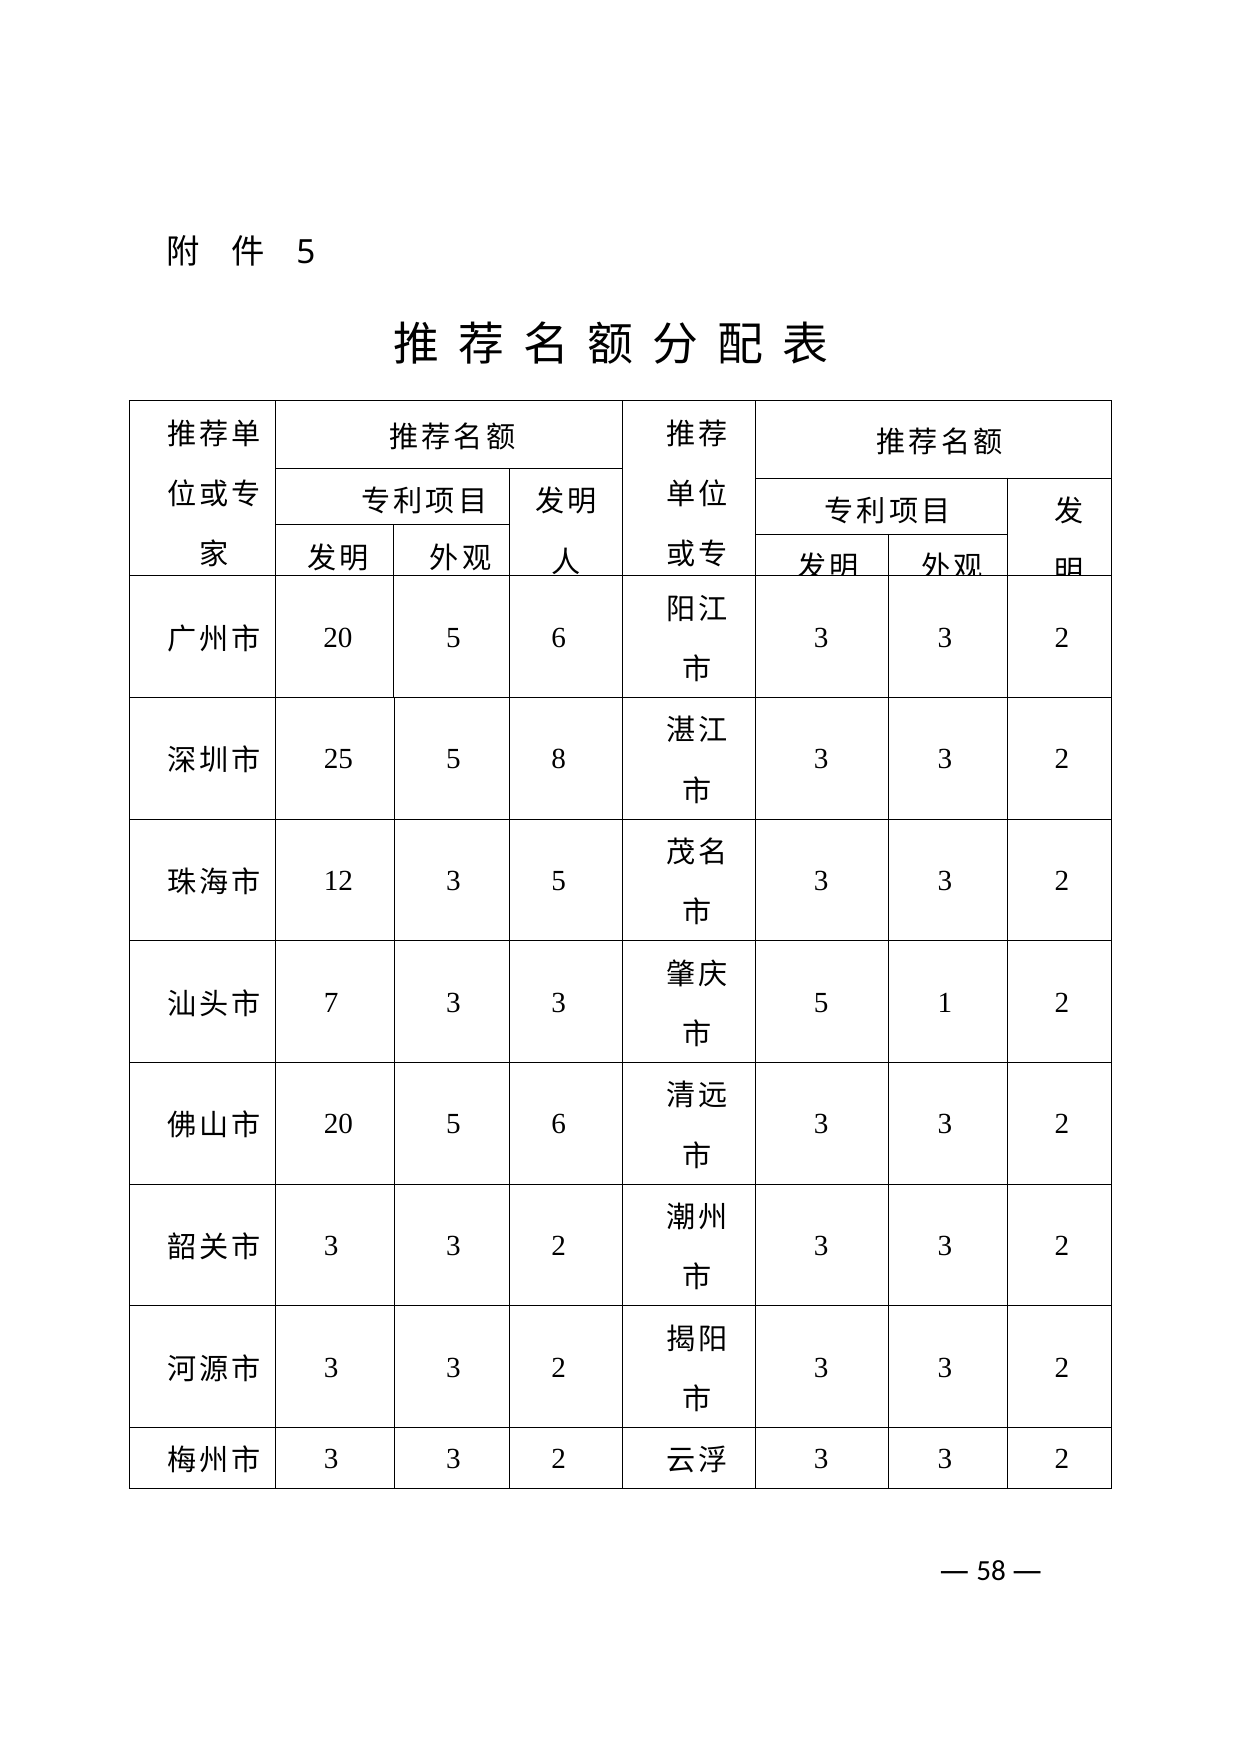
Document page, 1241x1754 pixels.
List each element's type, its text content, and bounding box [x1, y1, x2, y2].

table_cell 5 [395, 698, 509, 818]
table_cell 2 [1008, 941, 1111, 1062]
table_cell 3 [395, 1428, 509, 1488]
table_cell 5 [395, 1063, 509, 1183]
table_header 推荐单位或专家 [623, 401, 755, 575]
table_cell 清远市 [623, 1063, 755, 1183]
table_cell 2 [510, 1306, 622, 1427]
table_cell 3 [756, 698, 888, 818]
table_cell 20 [276, 576, 393, 697]
table_cell 3 [276, 1185, 394, 1305]
table_cell 3 [276, 1428, 394, 1488]
table_cell 3 [756, 1185, 888, 1305]
table_cell 5 [510, 820, 622, 940]
table_cell 12 [276, 820, 394, 940]
table_cell 2 [510, 1428, 622, 1488]
table_cell 3 [395, 820, 509, 940]
table_cell 2 [1008, 1428, 1111, 1488]
table_cell 3 [756, 1306, 888, 1427]
table_cell 3 [756, 820, 888, 940]
table_cell 3 [889, 1428, 1007, 1488]
table_cell 湛江市 [623, 698, 755, 818]
table_header 推荐名额 [276, 401, 622, 468]
table_cell 外观类 [394, 525, 509, 575]
table_cell 梅州市 [130, 1428, 275, 1488]
table_cell 1 [889, 941, 1007, 1062]
text 附件5 [167, 219, 1074, 280]
table_cell 揭阳市 [623, 1306, 755, 1427]
table_cell 潮州市 [623, 1185, 755, 1305]
table_cell 专利项目 [276, 469, 509, 524]
table_cell 3 [756, 576, 888, 697]
table_cell 8 [510, 698, 622, 818]
table_cell 3 [756, 1063, 888, 1183]
table_cell 2 [510, 1185, 622, 1305]
table_cell 发明类 [276, 525, 393, 575]
text 推荐名额分配表 [167, 280, 1074, 400]
table_cell 3 [889, 698, 1007, 818]
table_cell 2 [1008, 576, 1111, 697]
table_cell 河源市 [130, 1306, 275, 1427]
table_cell 广州市 [130, 576, 275, 697]
table_cell 3 [889, 1185, 1007, 1305]
table_cell 25 [276, 698, 394, 818]
table_cell 5 [394, 576, 509, 697]
table_cell 2 [1008, 1306, 1111, 1427]
table_cell 3 [276, 1306, 394, 1427]
table_cell 珠海市 [130, 820, 275, 940]
table_cell 3 [756, 1428, 888, 1488]
table_cell 3 [395, 1185, 509, 1305]
table_cell 3 [889, 1063, 1007, 1183]
table_cell 7 [276, 941, 394, 1062]
table_cell 3 [889, 1306, 1007, 1427]
table_cell 5 [756, 941, 888, 1062]
table_cell 茂名市 [623, 820, 755, 940]
table_cell 发明人 [510, 469, 622, 575]
table_cell 6 [510, 576, 622, 697]
table_cell 深圳市 [130, 698, 275, 818]
table_cell 3 [510, 941, 622, 1062]
table_cell 2 [1008, 1185, 1111, 1305]
table_cell 3 [889, 820, 1007, 940]
table_cell 阳江市 [623, 576, 755, 697]
table_cell 3 [395, 1306, 509, 1427]
table_cell 20 [276, 1063, 394, 1183]
table_cell 汕头市 [130, 941, 275, 1062]
table_cell 2 [1008, 698, 1111, 818]
table_cell 3 [889, 576, 1007, 697]
table_cell 2 [1008, 820, 1111, 940]
table_cell 佛山市 [130, 1063, 275, 1183]
table_cell 云浮市 [623, 1428, 755, 1488]
table_header 推荐名额 [756, 401, 1111, 477]
table_cell 6 [510, 1063, 622, 1183]
table_header 推荐单位或专家 [130, 401, 275, 575]
table_cell 3 [395, 941, 509, 1062]
table_cell 发明人 [1008, 479, 1111, 575]
table_cell 专利项目 [756, 479, 1007, 534]
table_cell 韶关市 [130, 1185, 275, 1305]
table_cell 2 [1008, 1063, 1111, 1183]
table_cell 外观类 [889, 535, 1007, 575]
table_cell 肇庆市 [623, 941, 755, 1062]
table_cell 发明类 [756, 535, 888, 575]
